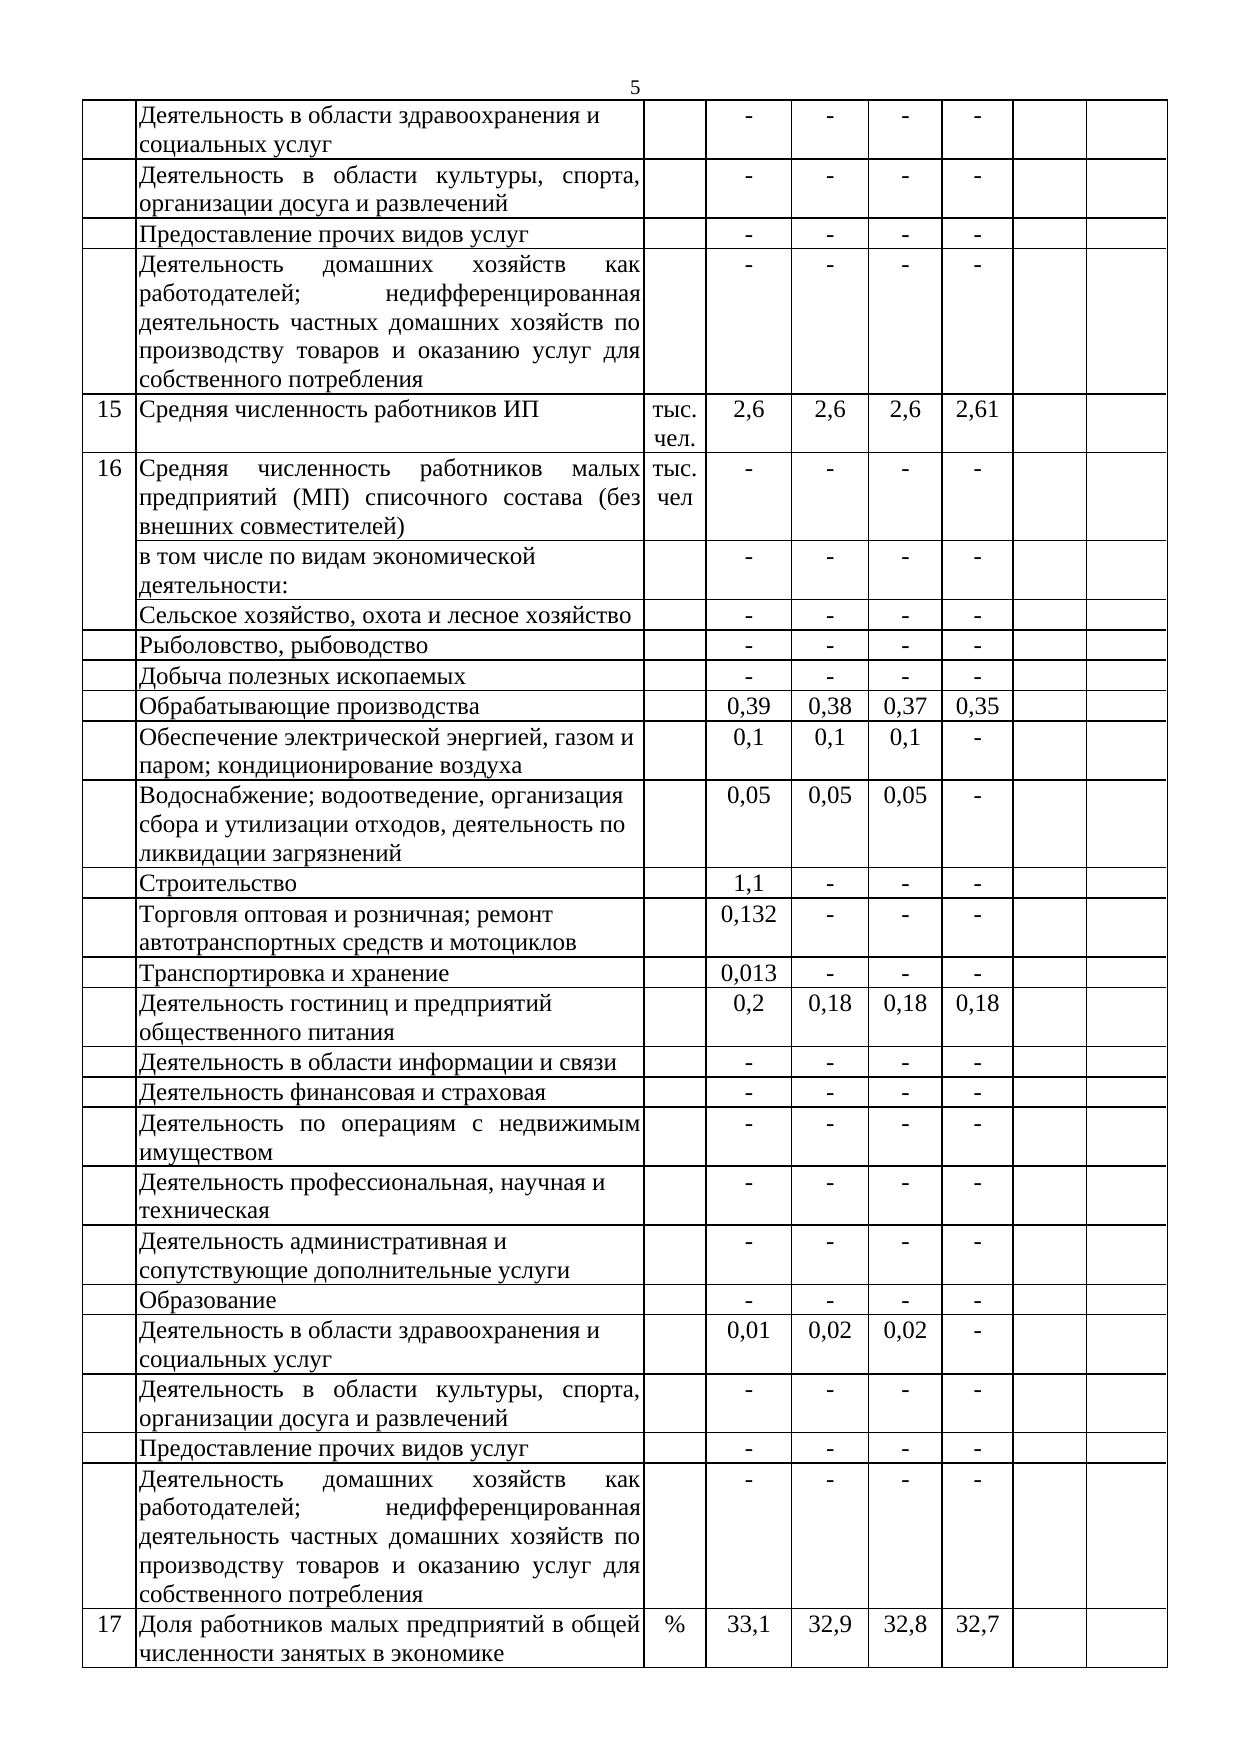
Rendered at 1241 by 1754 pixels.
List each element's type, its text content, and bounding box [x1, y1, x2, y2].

table_cell - [792, 899, 868, 956]
table_cell [83, 1375, 135, 1432]
table_cell [1014, 691, 1086, 720]
table_cell - [869, 1078, 941, 1106]
table_cell 2,61 [943, 395, 1012, 452]
table_cell [1014, 1226, 1086, 1283]
table_cell - [943, 249, 1012, 393]
table_cell - [792, 1078, 868, 1106]
table_cell 0,18 [792, 988, 868, 1046]
table_cell Обрабатывающие производства [137, 691, 643, 720]
table_cell [645, 160, 705, 217]
table_cell [645, 1285, 705, 1314]
table_cell - [792, 1464, 868, 1607]
table_cell [1087, 629, 1167, 659]
table_cell Средняя численность работников малых предприятий (МП) списочного состава (без внешних совместителей) [137, 453, 643, 540]
table_cell Строительство [137, 868, 643, 897]
table_cell Деятельность административная и сопутствующие дополнительные услуги [137, 1226, 643, 1283]
table_cell [1087, 158, 1167, 217]
table_cell - [869, 600, 941, 629]
table_cell [645, 1464, 705, 1607]
table_cell [1087, 1432, 1167, 1462]
table_cell - [943, 1433, 1012, 1462]
table_cell 0,1 [869, 722, 941, 779]
table_cell - [792, 1375, 868, 1432]
table_cell Доля работников малых предприятий в общей численности занятых в экономике [137, 1609, 643, 1667]
table_cell - [943, 1315, 1012, 1373]
table_cell [83, 661, 135, 690]
table_cell [1014, 1464, 1086, 1607]
table_cell - [792, 101, 868, 158]
table_cell Деятельность в области здравоохранения и социальных услуг [137, 101, 643, 158]
table_cell [83, 219, 135, 247]
table_cell [83, 781, 135, 867]
table_cell Деятельность гостиниц и предприятий общественного питания [137, 988, 643, 1046]
table_cell - [943, 899, 1012, 956]
table_cell - [707, 1047, 791, 1076]
table_cell в том числе по видам экономической деятельности: [137, 541, 643, 599]
table_cell - [943, 600, 1012, 629]
table_cell [83, 1167, 135, 1224]
table_cell [1014, 1375, 1086, 1432]
table_cell - [792, 249, 868, 393]
table_cell - [943, 1078, 1012, 1106]
table_cell [83, 249, 135, 393]
table_cell - [869, 958, 941, 987]
table_cell - [707, 101, 791, 158]
table_cell - [792, 661, 868, 690]
table_cell [83, 691, 135, 720]
table_cell Торговля оптовая и розничная; ремонт автотранспортных средств и мотоциклов [137, 899, 643, 956]
table_cell [1087, 1608, 1167, 1667]
table_cell Деятельность в области информации и связи [137, 1047, 643, 1076]
table_cell Водоснабжение; водоотведение, организация сбора и утилизации отходов, деятельность по ликвидации загрязнений [137, 781, 643, 867]
table_cell [1014, 249, 1086, 393]
table_cell - [707, 453, 791, 540]
table_cell [1087, 779, 1167, 867]
table_cell Средняя численность работников ИП [137, 395, 643, 452]
table_cell [1014, 600, 1086, 629]
table_cell [1087, 1165, 1167, 1224]
table_cell - [869, 453, 941, 540]
table_cell - [792, 1108, 868, 1165]
table_cell [1014, 453, 1086, 540]
table_cell - [869, 899, 941, 956]
table_cell [83, 160, 135, 217]
table_cell [645, 1047, 705, 1076]
table_cell - [707, 1375, 791, 1432]
table_cell Деятельность в области культуры, спорта, организации досуга и развлечений [137, 160, 643, 217]
table_cell [645, 249, 705, 393]
table_cell [645, 868, 705, 897]
table_cell - [943, 1464, 1012, 1607]
table_cell - [869, 101, 941, 158]
table_cell [83, 899, 135, 956]
table_cell [1087, 540, 1167, 599]
table_cell [645, 661, 705, 690]
table_cell - [707, 661, 791, 690]
table_cell [1087, 599, 1167, 629]
table_cell - [792, 868, 868, 897]
table_cell [1087, 101, 1167, 158]
table_cell - [943, 722, 1012, 779]
table_cell [83, 1078, 135, 1106]
table_cell Деятельность по операциям с недвижимым имуществом [137, 1108, 643, 1165]
table_cell - [943, 1226, 1012, 1283]
table_cell - [792, 1433, 868, 1462]
table_cell [1014, 722, 1086, 779]
table_cell - [943, 1285, 1012, 1314]
table_cell - [707, 600, 791, 629]
table_cell Предоставление прочих видов услуг [137, 1433, 643, 1462]
table_cell 32,9 [792, 1609, 868, 1667]
table_cell - [869, 661, 941, 690]
table_cell [1087, 1462, 1167, 1607]
table_cell [1014, 781, 1086, 867]
table_cell [1014, 1609, 1086, 1667]
table_cell [1014, 631, 1086, 659]
table_cell [1014, 1108, 1086, 1165]
table_cell [1087, 690, 1167, 720]
table_cell [1087, 1046, 1167, 1076]
table_cell 0,1 [707, 722, 791, 779]
table_cell - [792, 1285, 868, 1314]
table_cell - [707, 1078, 791, 1106]
table_cell [645, 781, 705, 867]
table_cell Деятельность в области культуры, спорта, организации досуга и развлечений [137, 1375, 643, 1432]
table_cell - [707, 219, 791, 247]
table_cell [645, 958, 705, 987]
table_cell 0,39 [707, 691, 791, 720]
table_cell - [869, 1226, 941, 1283]
table_cell [1087, 659, 1167, 690]
table_cell [83, 1315, 135, 1373]
table_cell [645, 600, 705, 629]
table_cell [645, 1078, 705, 1106]
table_cell - [869, 1433, 941, 1462]
table_cell [1014, 541, 1086, 599]
table_cell [1014, 868, 1086, 897]
table_cell 33,1 [707, 1609, 791, 1667]
table_cell - [869, 1047, 941, 1076]
table_cell [83, 631, 135, 659]
table_cell [645, 1226, 705, 1283]
table_cell - [792, 1167, 868, 1224]
table_cell - [707, 1226, 791, 1283]
table_cell [645, 101, 705, 158]
table_cell [1087, 1224, 1167, 1283]
table_cell - [792, 600, 868, 629]
table_cell - [792, 631, 868, 659]
table_cell [645, 1108, 705, 1165]
table_cell - [869, 541, 941, 599]
table_cell [1087, 867, 1167, 897]
table_cell [1087, 1106, 1167, 1165]
table_cell - [707, 1167, 791, 1224]
table_cell 17 [83, 1609, 135, 1667]
table_cell [83, 1464, 135, 1607]
table_cell - [792, 160, 868, 217]
table_cell [83, 958, 135, 987]
table_cell [1087, 1314, 1167, 1373]
table_cell - [943, 1047, 1012, 1076]
table_cell [645, 691, 705, 720]
table_cell [1087, 897, 1167, 956]
table_cell [1014, 988, 1086, 1046]
table_cell [1087, 248, 1167, 393]
table_cell - [943, 541, 1012, 599]
table_cell [83, 1226, 135, 1283]
table_cell тыс. чел [645, 453, 705, 540]
table_cell - [943, 781, 1012, 867]
table_cell - [943, 868, 1012, 897]
table_cell 0,02 [869, 1315, 941, 1373]
table_cell 0,38 [792, 691, 868, 720]
table_cell [1014, 661, 1086, 690]
table_cell - [869, 868, 941, 897]
table_cell [1014, 1315, 1086, 1373]
table_cell - [707, 541, 791, 599]
table_cell - [943, 101, 1012, 158]
table_cell - [707, 631, 791, 659]
table_cell 0,01 [707, 1315, 791, 1373]
table_cell [1087, 217, 1167, 247]
table_cell - [707, 160, 791, 217]
table_cell 15 [83, 395, 135, 452]
table_cell 1,1 [707, 868, 791, 897]
table_cell - [943, 661, 1012, 690]
table_cell Предоставление прочих видов услуг [137, 219, 643, 247]
table_cell - [869, 249, 941, 393]
table_cell [645, 1167, 705, 1224]
table_cell 0,35 [943, 691, 1012, 720]
table_cell [1014, 1078, 1086, 1106]
table_cell - [707, 1464, 791, 1607]
table_cell - [869, 1464, 941, 1607]
table_cell - [943, 1375, 1012, 1432]
table_cell [83, 1047, 135, 1076]
table_cell 0,37 [869, 691, 941, 720]
table_cell Сельское хозяйство, охота и лесное хозяйство [137, 600, 643, 629]
table_cell 2,6 [792, 395, 868, 452]
table_cell 0,05 [792, 781, 868, 867]
table_cell - [943, 453, 1012, 540]
table_cell - [943, 958, 1012, 987]
table_cell [1014, 899, 1086, 956]
table_cell - [792, 219, 868, 247]
table_cell Деятельность профессиональная, научная и техническая [137, 1167, 643, 1224]
table_cell [1014, 1433, 1086, 1462]
table_cell Транспортировка и хранение [137, 958, 643, 987]
table_cell [83, 1433, 135, 1462]
table_cell 0,2 [707, 988, 791, 1046]
table_cell - [869, 1285, 941, 1314]
table_cell Добыча полезных ископаемых [137, 661, 643, 690]
table_cell [645, 219, 705, 247]
table_cell [645, 1315, 705, 1373]
table_cell 0,18 [943, 988, 1012, 1046]
table_cell [645, 899, 705, 956]
table_cell [83, 1285, 135, 1314]
table_cell - [869, 1108, 941, 1165]
table_cell - [707, 1433, 791, 1462]
table_cell 0,013 [707, 958, 791, 987]
table_cell [1014, 395, 1086, 452]
table_cell Деятельность в области здравоохранения и социальных услуг [137, 1315, 643, 1373]
table_cell 16 [83, 453, 135, 629]
table_cell - [792, 958, 868, 987]
table_cell [83, 988, 135, 1046]
table_cell 0,05 [707, 781, 791, 867]
table_cell 0,132 [707, 899, 791, 956]
table_cell % [645, 1609, 705, 1667]
table_cell - [792, 541, 868, 599]
table_cell - [869, 219, 941, 247]
table_cell [645, 1375, 705, 1432]
table_cell - [943, 1108, 1012, 1165]
table_cell Рыболовство, рыбоводство [137, 631, 643, 659]
table_cell [83, 101, 135, 158]
table_cell [1087, 956, 1167, 987]
table_cell [83, 868, 135, 897]
table_cell [1014, 958, 1086, 987]
table_cell 0,02 [792, 1315, 868, 1373]
table_cell - [792, 1226, 868, 1283]
table_cell - [943, 160, 1012, 217]
table_cell Деятельность домашних хозяйств как работодателей; недифференцированная деятельность частных домашних хозяйств по производству товаров и оказанию услуг для собственного потребления [137, 1464, 643, 1607]
table_cell 0,05 [869, 781, 941, 867]
table_cell 32,8 [869, 1609, 941, 1667]
table_cell [1087, 452, 1167, 540]
table_cell [1087, 1284, 1167, 1314]
table_cell [1014, 219, 1086, 247]
table_cell [1014, 160, 1086, 217]
table_cell Деятельность домашних хозяйств как работодателей; недифференцированная деятельность частных домашних хозяйств по производству товаров и оказанию услуг для собственного потребления [137, 249, 643, 393]
table_cell - [792, 453, 868, 540]
table_cell 32,7 [943, 1609, 1012, 1667]
table_cell - [707, 1108, 791, 1165]
table_cell тыс. чел. [645, 395, 705, 452]
table_cell [1014, 101, 1086, 158]
table_cell Обеспечение электрической энергией, газом и паром; кондиционирование воздуха [137, 722, 643, 779]
table_cell - [943, 219, 1012, 247]
table_cell [83, 722, 135, 779]
table_cell [83, 1108, 135, 1165]
table_cell [645, 1433, 705, 1462]
table_cell - [869, 160, 941, 217]
table_cell - [869, 1167, 941, 1224]
table_cell [645, 631, 705, 659]
table_cell [1087, 1076, 1167, 1106]
table_cell [1014, 1285, 1086, 1314]
table_cell 2,6 [707, 395, 791, 452]
table_cell - [792, 1047, 868, 1076]
table_cell Деятельность финансовая и страховая [137, 1078, 643, 1106]
table_cell - [707, 1285, 791, 1314]
table_cell 2,6 [869, 395, 941, 452]
table_cell 0,18 [869, 988, 941, 1046]
table_cell - [869, 631, 941, 659]
table_cell [645, 541, 705, 599]
table_cell 0,1 [792, 722, 868, 779]
table_cell [1087, 1373, 1167, 1432]
table_cell Образование [137, 1285, 643, 1314]
table_cell [1087, 987, 1167, 1046]
table_cell - [943, 631, 1012, 659]
table_cell - [943, 1167, 1012, 1224]
table_cell [645, 988, 705, 1046]
table_cell [1087, 720, 1167, 779]
table_cell [1014, 1047, 1086, 1076]
table_cell [1014, 1167, 1086, 1224]
table_cell - [869, 1375, 941, 1432]
table_cell [645, 722, 705, 779]
table_cell [1087, 393, 1167, 452]
table_cell - [707, 249, 791, 393]
